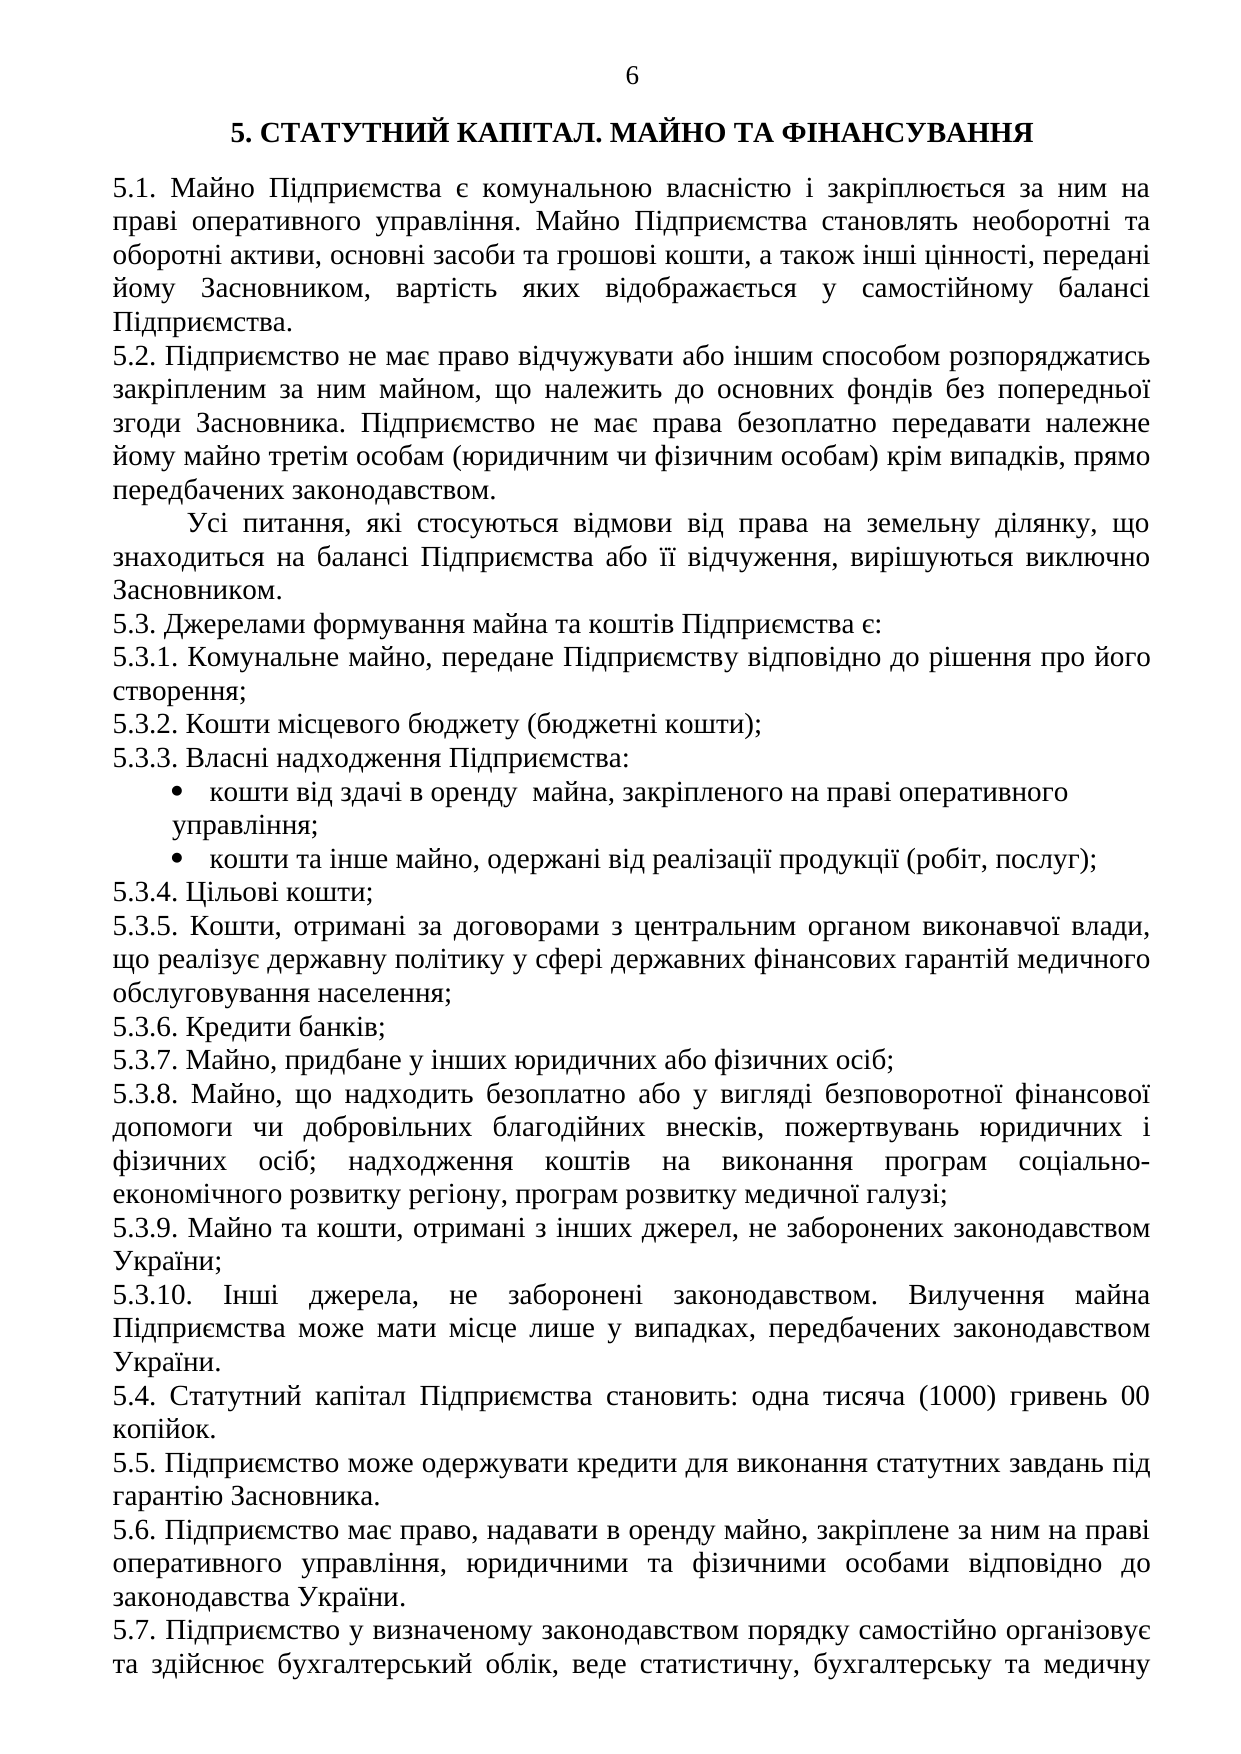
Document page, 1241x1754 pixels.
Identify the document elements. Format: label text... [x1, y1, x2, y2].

text 5.3.6. Кредити банків; [112, 1009, 1152, 1042]
text 5.3.5. Кошти, отримані за договорами з центральним органом виконавчої влади, що реалізує державну політику у сфері державних фінансових гарантій медичного обслуговування населення; [112, 908, 1152, 1009]
text 5.5. Підприємство може одержувати кредити для виконання статутних завдань під гарантію Засновника. [112, 1445, 1152, 1512]
text 5.3.9. Майно та кошти, отримані з інших джерел, не заборонених законодавством України; [112, 1210, 1152, 1277]
text 5.3.7. Майно, придбане у інших юридичних або фізичних осіб; [112, 1042, 1152, 1076]
list кошти та інше майно, одержані від реалізації продукції (робіт, послуг); [172, 841, 1152, 874]
list кошти від здачі в оренду майна, закріпленого на праві оперативного [172, 774, 1152, 807]
text 5.3.2. Кошти місцевого бюджету (бюджетні кошти); [112, 707, 1152, 740]
text 5.3.8. Майно, що надходить безоплатно або у вигляді безповоротної фінансової допомоги чи добровільних благодійних внесків, пожертвувань юридичних і фізичних осіб; надходження коштів на виконання програм соціально-економічного розвитку регіону, програм розвитку медичної галузі; [112, 1076, 1152, 1210]
text 5.2. Підприємство не має право відчужувати або іншим способом розпоряджатись закріпленим за ним майном, що належить до основних фондів без попередньої згоди Засновника. Підприємство не має права безоплатно передавати належне йому майно третім особам (юридичним чи фізичним особам) крім випадків, прямо передбачених законодавством. [112, 338, 1152, 505]
text 5.3. Джерелами формування майна та коштів Підприємства є: [112, 606, 1152, 639]
text 5.4. Статутний капітал Підприємства становить: одна тисяча (1000) гривень 00 копійок. [112, 1378, 1152, 1445]
text управління; [172, 807, 1152, 841]
text 5. СТАТУТНИЙ КАПІТАЛ. МАЙНО ТА ФІНАНСУВАННЯ [112, 116, 1152, 149]
text 5.3.10. Інші джерела, не заборонені законодавством. Вилучення майна Підприємства може мати місце лише у випадках, передбачених законодавством України. [112, 1277, 1152, 1378]
text Усі питання, які стосуються відмови від права на земельну ділянку, що знаходиться на балансі Підприємства або її відчуження, вирішуються виключно Засновником. [112, 505, 1152, 606]
text 5.3.1. Комунальне майно, передане Підприємству відповідно до рішення про його створення; [112, 639, 1152, 707]
text 5.1. Майно Підприємства є комунальною власністю і закріплюється за ним на праві оперативного управління. Майно Підприємства становлять необоротні та оборотні активи, основні засоби та грошові кошти, а також інші цінності, передані йому Засновником, вартість яких відображається у самостійному балансі Підприємства. [112, 170, 1152, 338]
text 5.3.3. Власні надходження Підприємства: [112, 740, 1152, 774]
text 5.3.4. Цільові кошти; [112, 874, 1152, 908]
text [112, 1612, 1152, 1679]
text 5.6. Підприємство має право, надавати в оренду майно, закріплене за ним на праві оперативного управління, юридичними та фізичними особами відповідно до законодавства України. [112, 1512, 1152, 1612]
